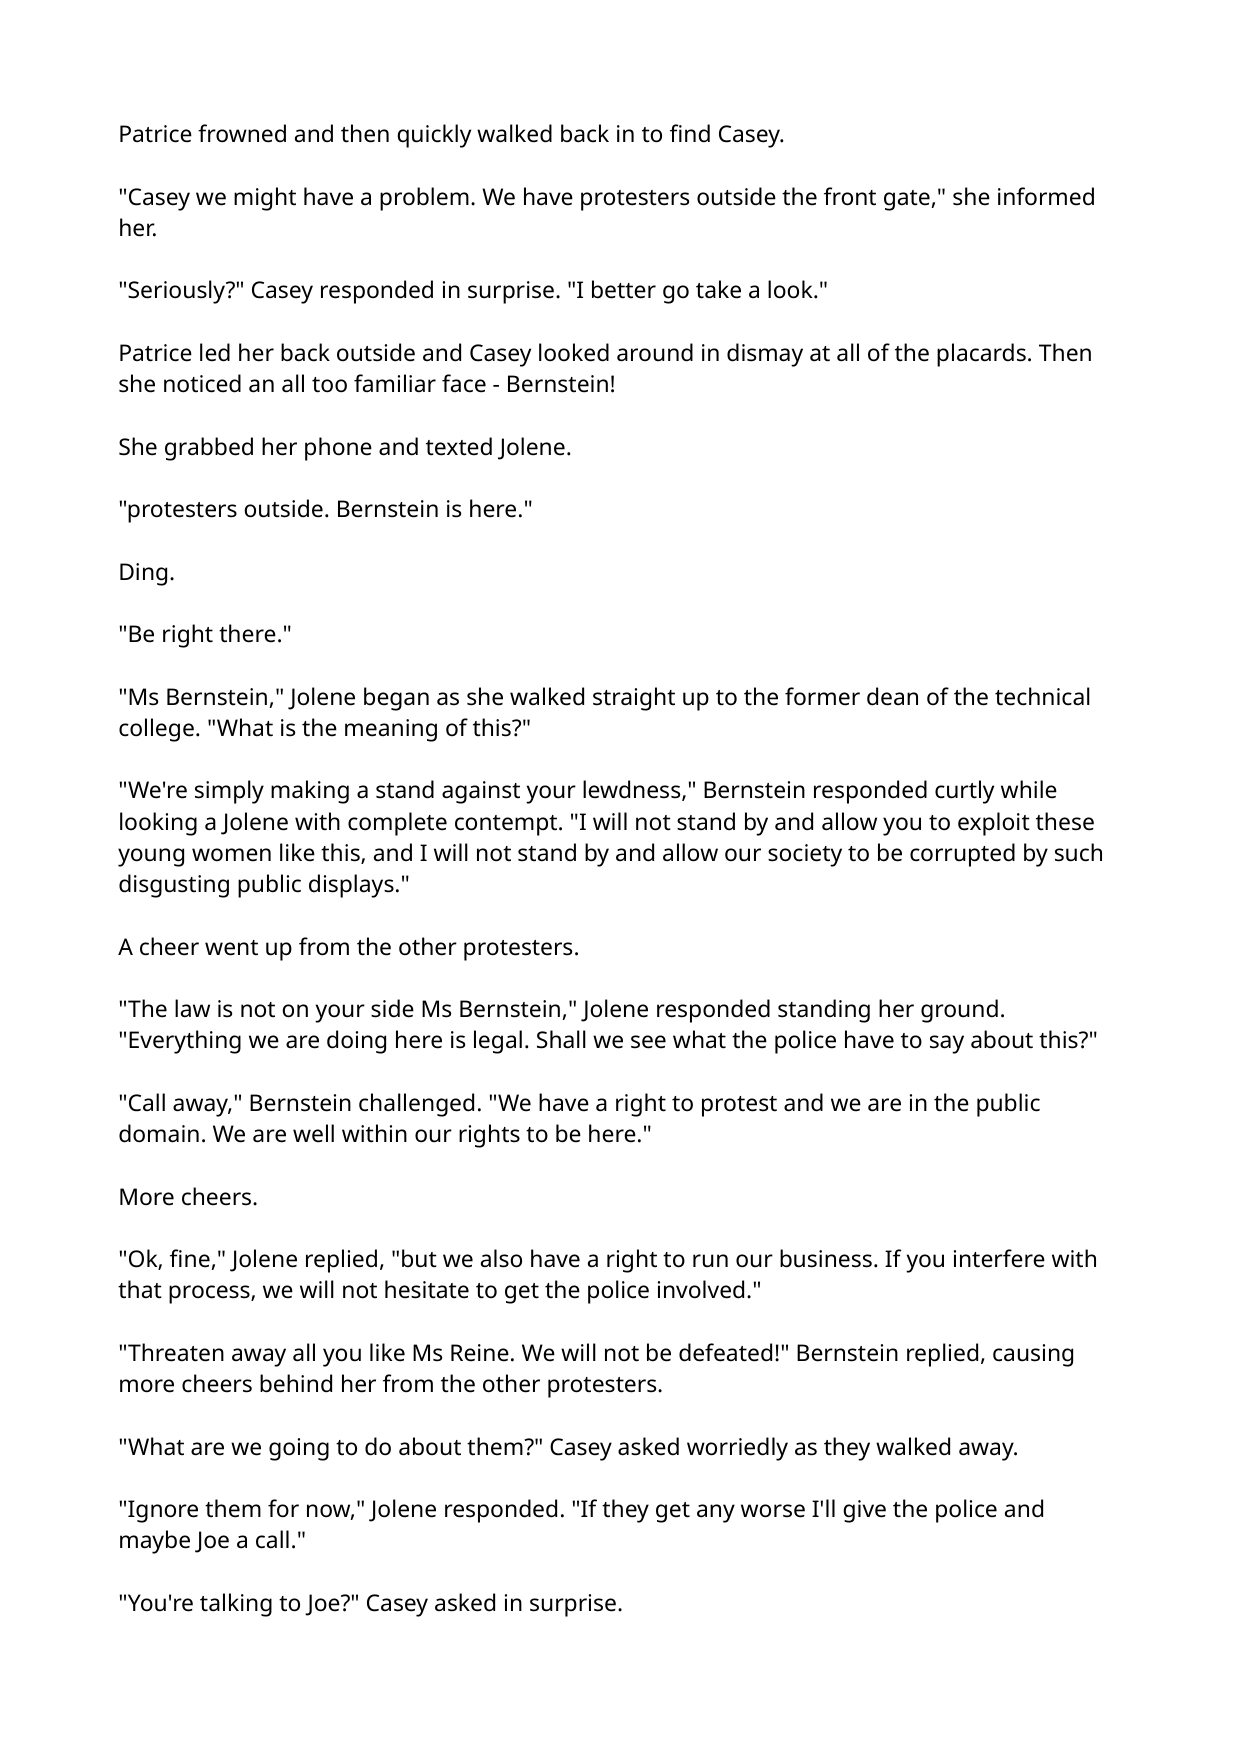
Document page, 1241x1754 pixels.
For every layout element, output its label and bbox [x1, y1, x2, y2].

text [118, 118, 1122, 1618]
